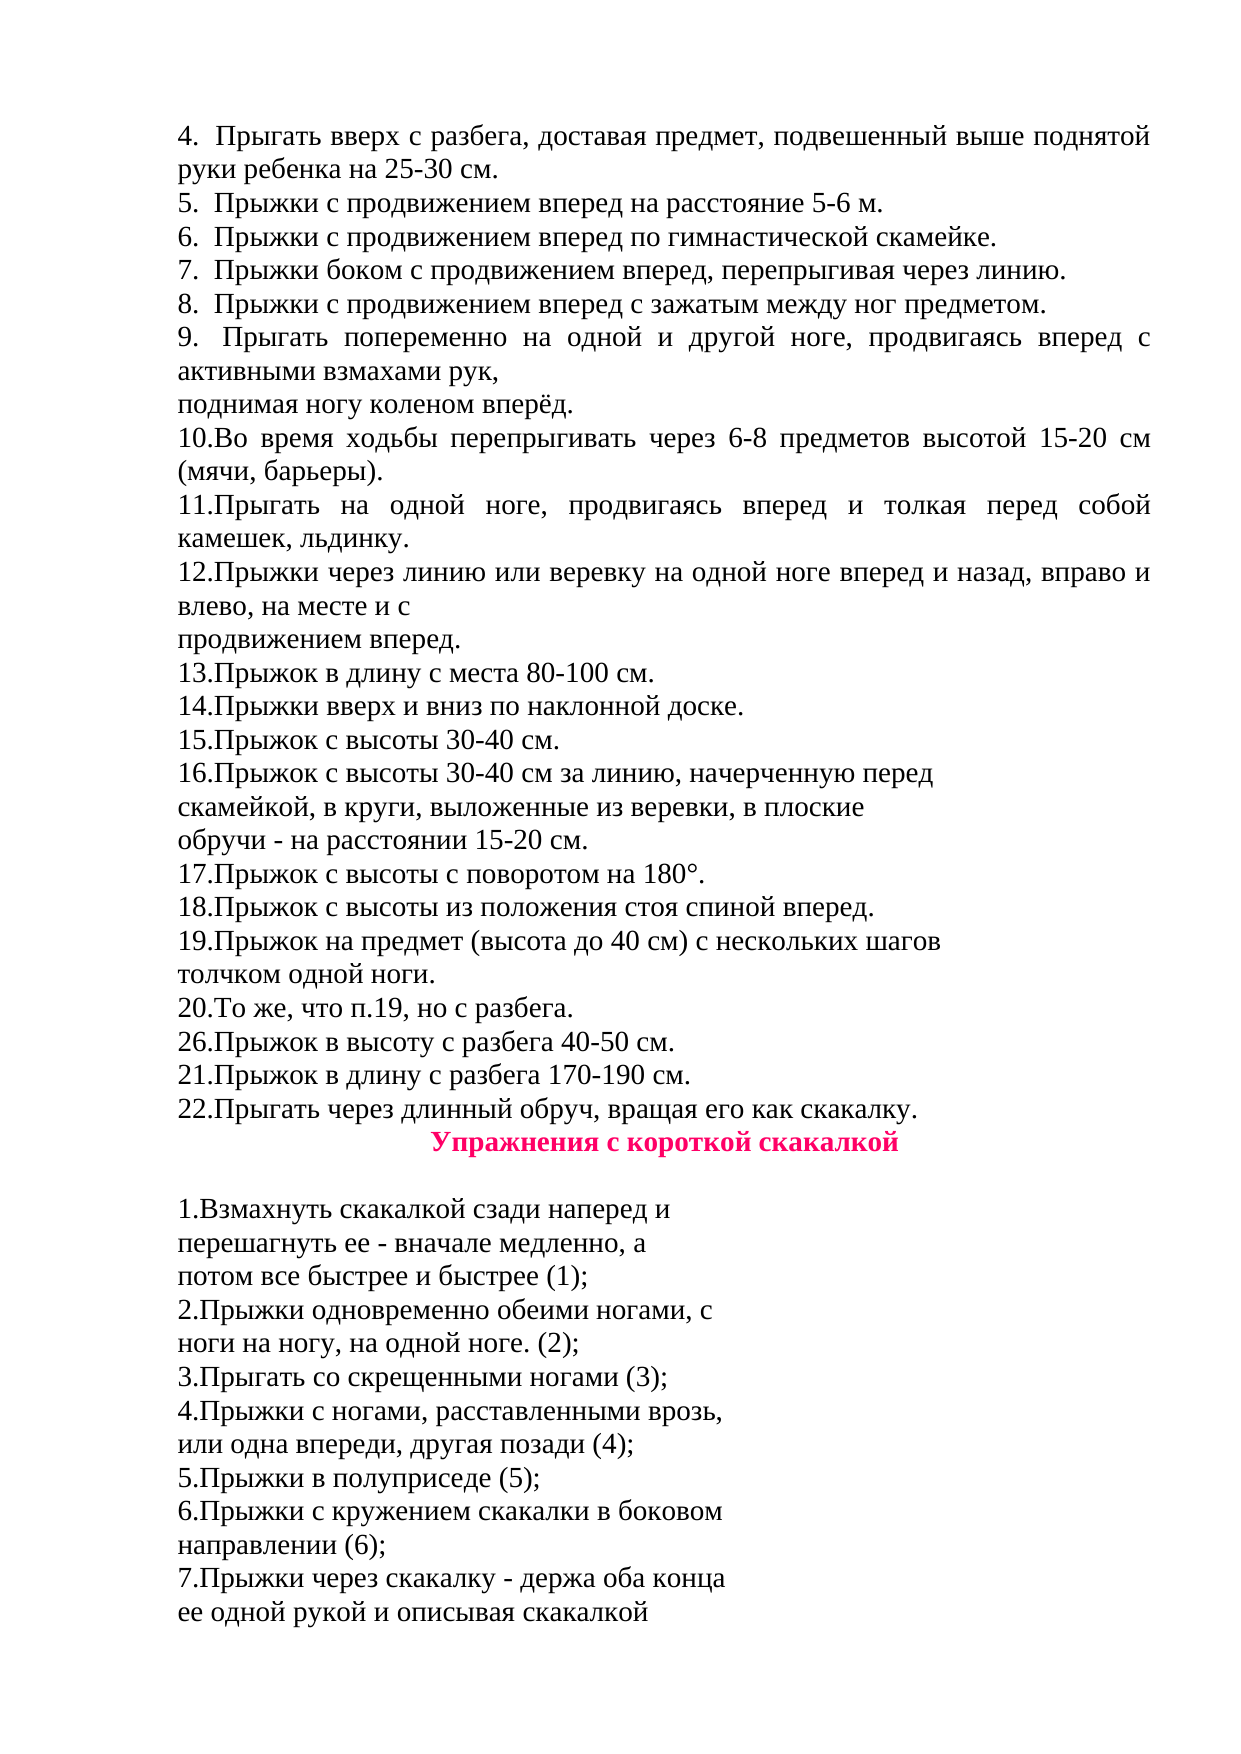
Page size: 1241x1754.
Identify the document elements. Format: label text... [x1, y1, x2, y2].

text 7.Прыжки через скакалку - держа оба конца [177, 1560, 1152, 1594]
text ее одной рукой и описывая скакалкой [177, 1594, 1152, 1627]
text 8. Прыжки с продвижением вперед c зажатым между ног предметом. [177, 286, 1152, 319]
text 9. Прыгать попеременно на одной и другой ноге, продвигаясь вперед с активными взмахами рук, [177, 319, 1152, 386]
text 7. Прыжки боком с продвижением вперед, перепрыгивая через линию. [177, 252, 1152, 286]
text 18.Прыжок с высоты из положения стоя спиной вперед. [177, 889, 1152, 923]
text Упражнения с короткой скакалкой [177, 1124, 1152, 1158]
text обручи - на расстоянии 15-20 см. [177, 822, 1152, 856]
text 3.Прыгать со скрещенными ногами (3); [177, 1359, 1152, 1393]
text 20.То же, что п.19, но с разбега. [177, 990, 1152, 1024]
text 16.Прыжок с высоты 30-40 см за линию, начерченную перед [177, 755, 1152, 789]
text 12.Прыжки через линию или веревку на одной ноге вперед и назад, вправо и влево, на месте и с [177, 554, 1152, 621]
text потом все быстрее и быстрее (1); [177, 1258, 1152, 1292]
text 5.Прыжки в полуприседе (5); [177, 1460, 1152, 1493]
text 13.Прыжок в длину с места 80-100 см. [177, 655, 1152, 688]
text 2.Прыжки одновременно обеими ногами, с [177, 1292, 1152, 1326]
text 4. Прыгать вверх с разбега, доставая предмет, подвешенный выше поднятой руки ребенка на 25-30 см. [177, 118, 1152, 185]
text 11.Прыгать на одной ноге, продвигаясь вперед и толкая перед собой камешек, льдинку. [177, 487, 1152, 554]
text перешагнуть ее - вначале медленно, а [177, 1225, 1152, 1258]
text 5. Прыжки с продвижением вперед на расстояние 5-6 м. [177, 185, 1152, 219]
text 15.Прыжок с высоты 30-40 см. [177, 722, 1152, 755]
text 21.Прыжок в длину с разбега 170-190 см. [177, 1057, 1152, 1091]
text 6.Прыжки с кружением скакалки в боковом [177, 1493, 1152, 1527]
text 17.Прыжок с высоты с поворотом на 180°. [177, 856, 1152, 889]
text 1.Взмахнуть скакалкой сзади наперед и [177, 1191, 1152, 1225]
text продвижением вперед. [177, 621, 1152, 655]
text толчком одной ноги. [177, 957, 1152, 990]
text 22.Прыгать через длинный обруч, вращая его как скакалку. [177, 1091, 1152, 1124]
text 4.Прыжки с ногами, расставленными врозь, [177, 1393, 1152, 1426]
text направлении (6); [177, 1527, 1152, 1560]
text 6. Прыжки с продвижением вперед по гимнастической скамейке. [177, 219, 1152, 252]
text 26.Прыжок в высоту с разбега 40-50 см. [177, 1024, 1152, 1057]
text 10.Во время ходьбы перепрыгивать через 6-8 предметов высотой 15-20 см (мячи, барьеры). [177, 420, 1152, 487]
text скамейкой, в круги, выложенные из веревки, в плоские [177, 789, 1152, 822]
text или одна впереди, другая позади (4); [177, 1426, 1152, 1460]
text ноги на ногу, на одной ноге. (2); [177, 1326, 1152, 1359]
text 14.Прыжки вверх и вниз по наклонной доске. [177, 688, 1152, 722]
text поднимая ногу коленом вперёд. [177, 386, 1152, 420]
text 19.Прыжок на предмет (высота до 40 см) с нескольких шагов [177, 923, 1152, 957]
